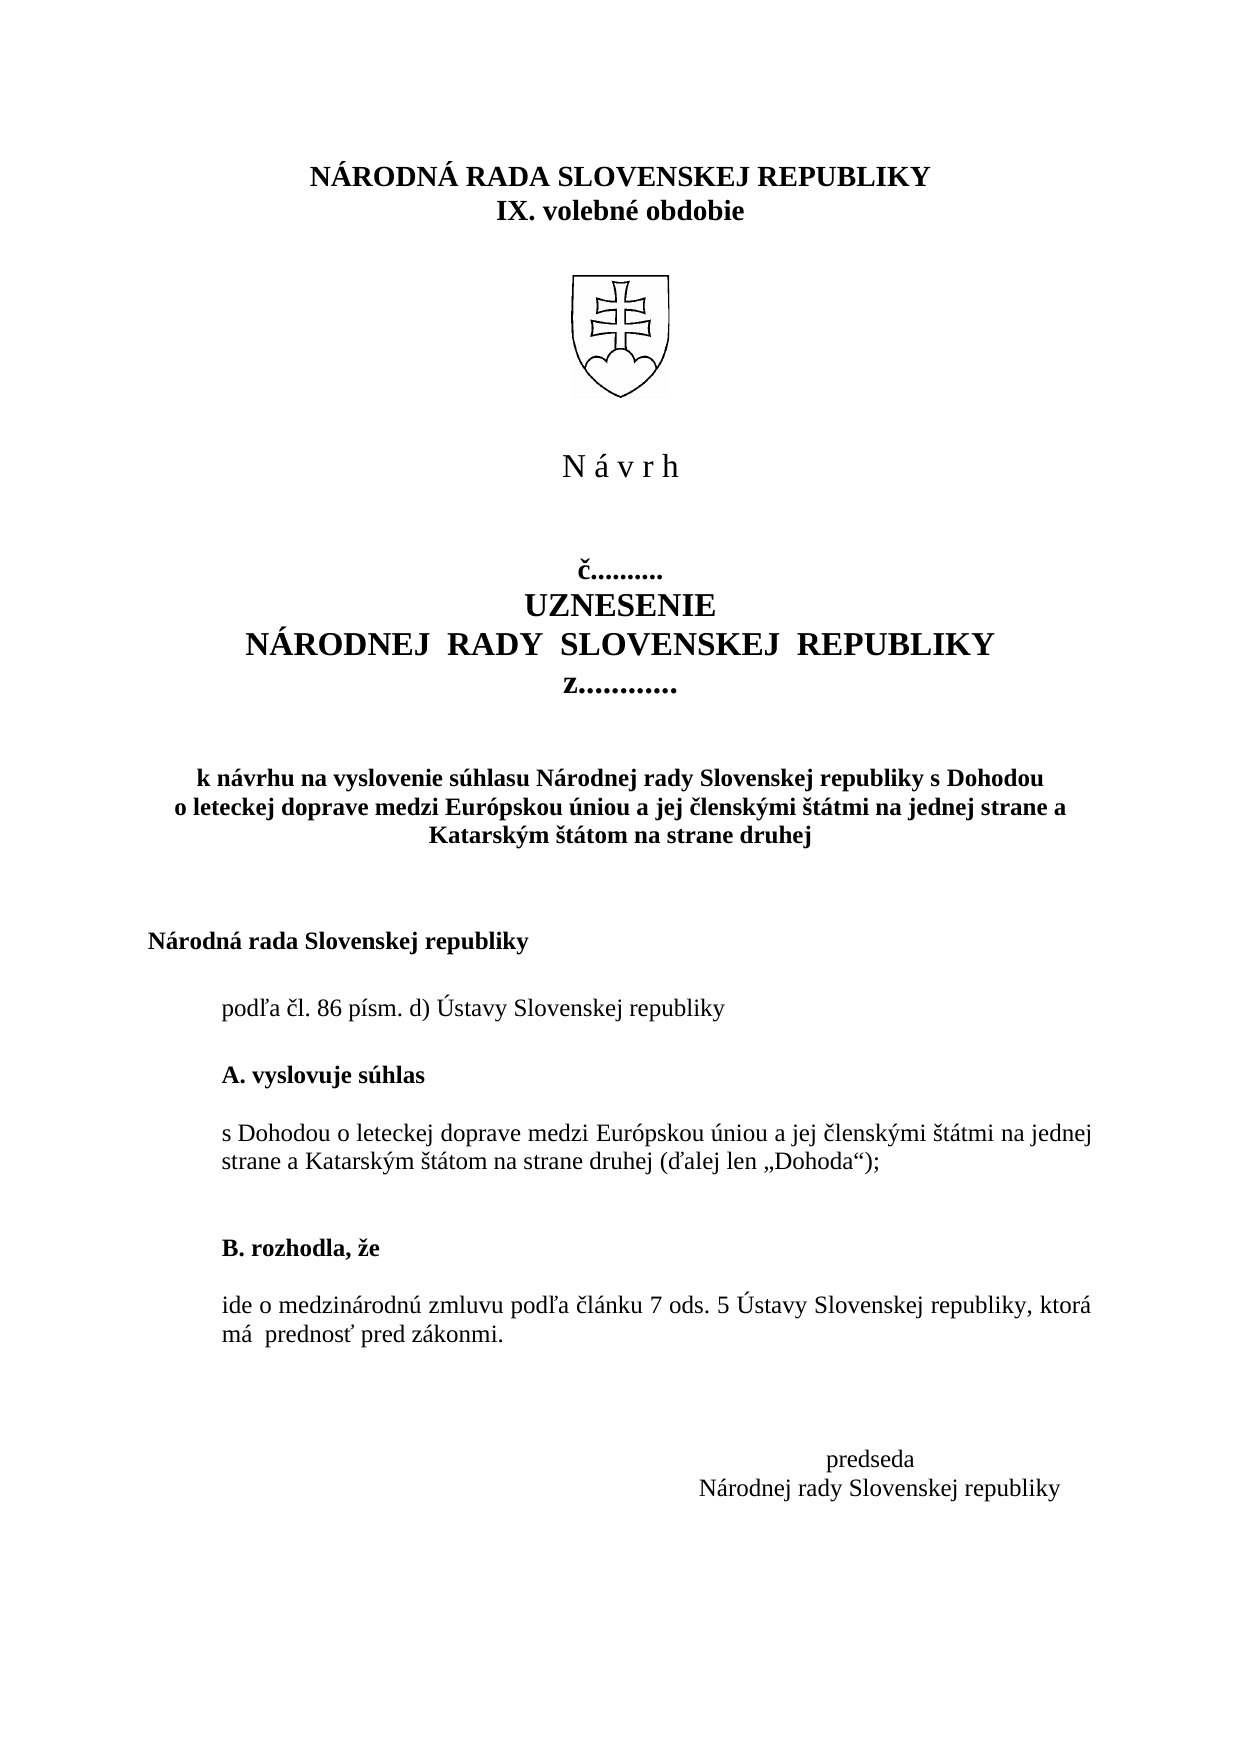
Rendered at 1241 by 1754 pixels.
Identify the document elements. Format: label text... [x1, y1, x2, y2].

text predseda [148, 1444, 1093, 1473]
text ide o medzinárodnú zmluvu podľa článku 7 ods. 5 Ústavy Slovenskej republiky, ktorá má prednosť pred zákonmi. [222, 1290, 1093, 1348]
text B. rozhodla, že [148, 1233, 1093, 1261]
text Národná rada Slovenskej republiky [148, 926, 1093, 955]
text podľa čl. 86 písm. d) Ústavy Slovenskej republiky [221, 993, 1093, 1022]
text s Dohodou o leteckej doprave medzi Európskou úniou a jej členskými štátmi na jednej strane a Katarským štátom na strane druhej (ďalej len „Dohoda“); [221, 1118, 1093, 1175]
text UZNESENIE [148, 586, 1093, 624]
text NÁRODNÁ RADA SLOVENSKEJ REPUBLIKY [148, 159, 1093, 193]
text Národnej rady Slovenskej republiky [148, 1473, 1093, 1501]
text IX. volebné obdobie [148, 193, 1093, 227]
text N á v r h [148, 447, 1093, 485]
text z............ [148, 662, 1093, 701]
text č.......... [148, 552, 1093, 586]
text k návrhu na vyslovenie súhlasu Národnej rady Slovenskej republiky s Dohodou o leteckej doprave medzi Európskou úniou a jej členskými štátmi na jednej strane a Katarským štátom na strane druhej [148, 763, 1093, 849]
text A. vyslovuje súhlas [221, 1060, 1093, 1089]
text NÁRODNEJ RADY SLOVENSKEJ REPUBLIKY [148, 624, 1093, 662]
